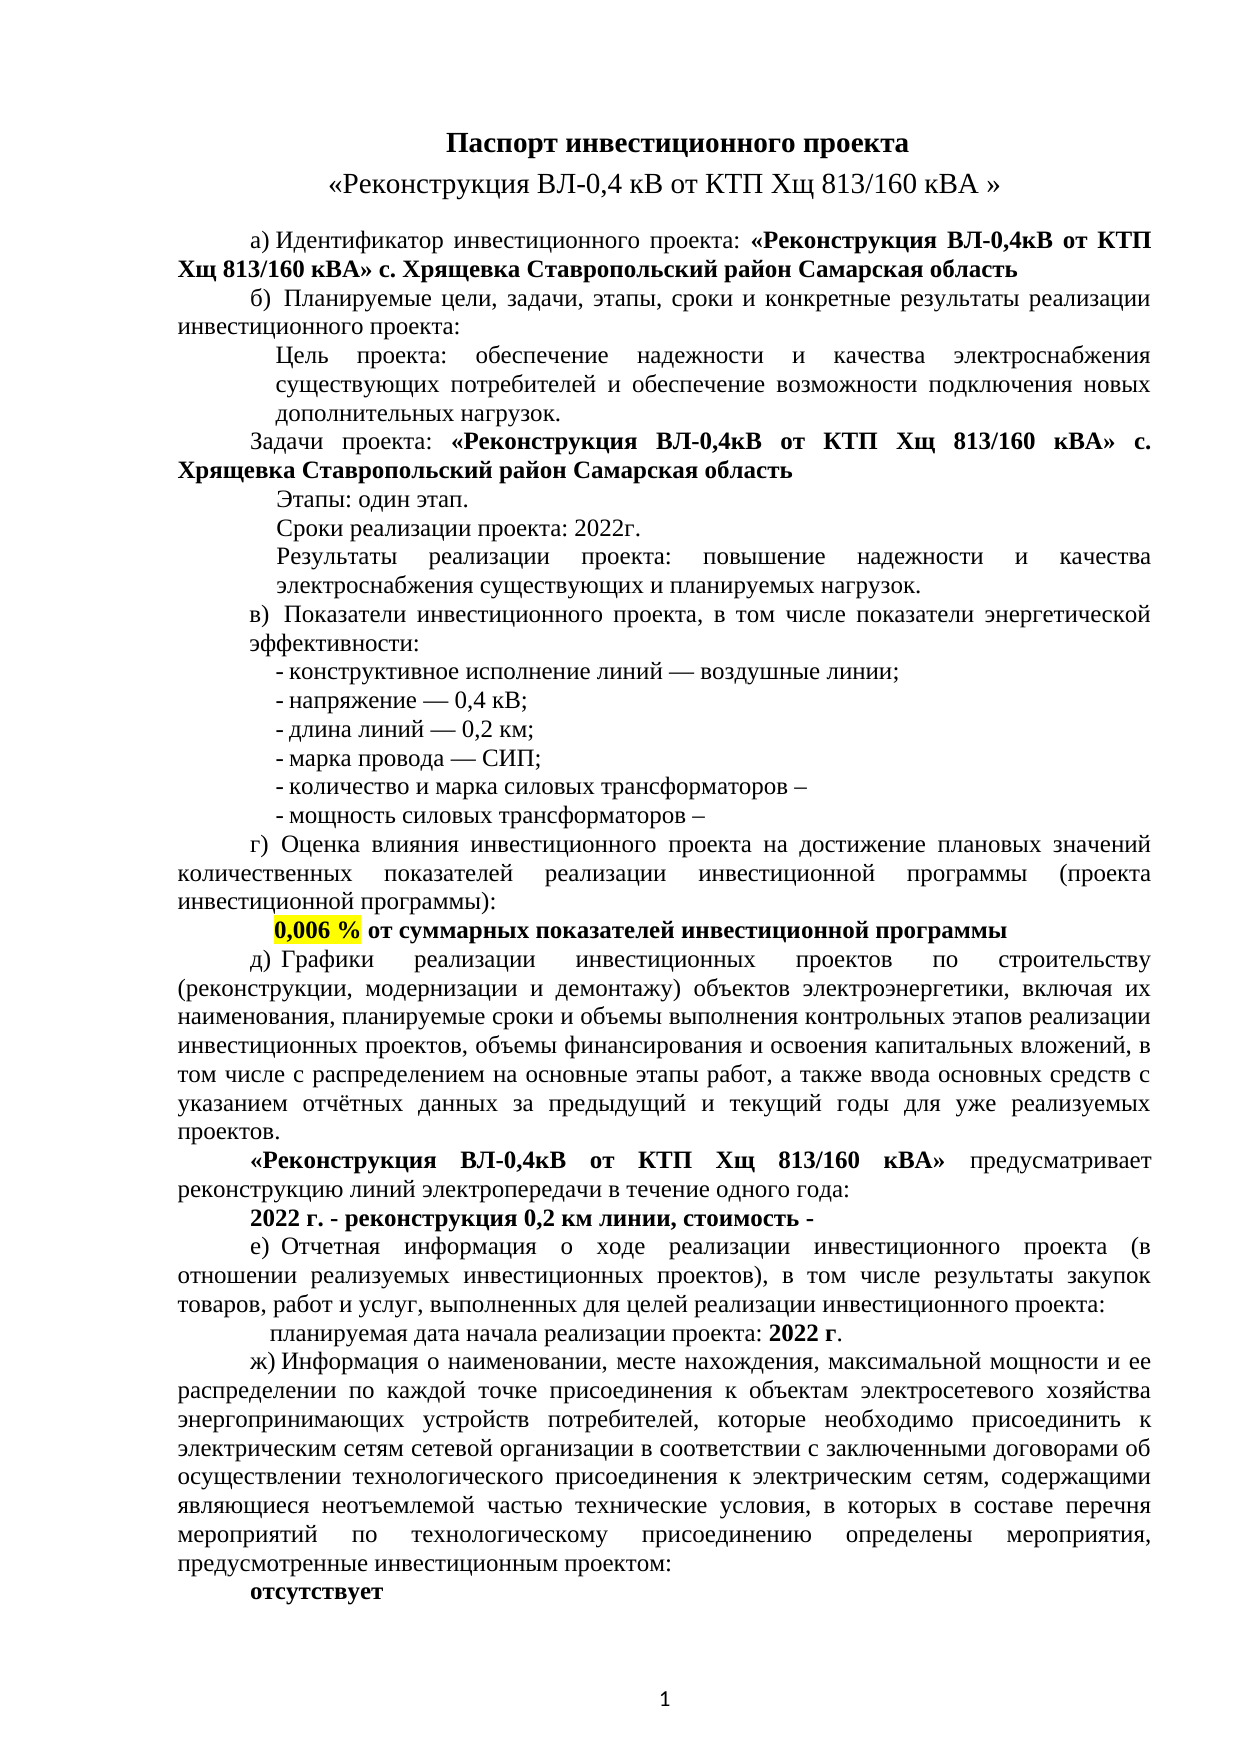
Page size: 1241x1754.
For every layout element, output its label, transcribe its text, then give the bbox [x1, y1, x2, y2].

text 2022 г. - реконструкция 0,2 км линии, стоимость - [177, 1203, 1152, 1231]
text Паспорт инвестиционного проекта [446, 126, 1152, 159]
list длина линий — 0,2 км; [275, 714, 1152, 743]
text д) Графики реализации инвестиционных проектов по строительству (реконструкции, модернизации и демонтажу) объектов электроэнергетики, включая их наименования, планируемые сроки и объемы выполнения контрольных этапов реализации инвестиционных проектов, объемы финансирования и освоения капитальных вложений, в том числе с распределением на основные этапы работ, а также ввода основных средств с указанием отчётных данных за предыдущий и текущий годы для уже реализуемых проектов. [177, 944, 1152, 1145]
list марка провода — СИП; [275, 743, 1152, 771]
text Этапы: один этап. [276, 484, 960, 513]
list мощность силовых трансформаторов – [275, 800, 1152, 829]
text в) Показатели инвестиционного проекта, в том числе показатели энергетической эффективности: [249, 599, 1152, 656]
text Результаты реализации проекта: повышение надежности и качества электроснабжения существующих и планируемых нагрузок. [276, 541, 1152, 599]
text 0,006 % от суммарных показателей инвестиционной программы [361, 915, 1152, 944]
text Задачи проекта: «Реконструкция ВЛ-0,4кВ от КТП Хщ 813/160 кВА» с. Хрящевка Ставропольский район Самарская область [177, 426, 1152, 484]
text Сроки реализации проекта: 2022г. [276, 513, 1152, 541]
text е) Отчетная информация о ходе реализации инвестиционного проекта (в отношении реализуемых инвестиционных проектов), в том числе результаты закупок товаров, работ и услуг, выполненных для целей реализации инвестиционного проекта: [177, 1231, 1152, 1318]
text б) Планируемые цели, задачи, этапы, сроки и конкретные результаты реализации инвестиционного проекта: [177, 283, 1152, 340]
text г) Оценка влияния инвестиционного проекта на достижение плановых значений количественных показателей реализации инвестиционной программы (проекта инвестиционной программы): [177, 829, 1152, 915]
text а) Идентификатор инвестиционного проекта: «Реконструкция ВЛ-0,4кВ от КТП Хщ 813/160 кВА» с. Хрящевка Ставропольский район Самарская область [177, 225, 1152, 283]
list напряжение — 0,4 кВ; [275, 685, 1152, 714]
text отсутствует [250, 1576, 1152, 1605]
text «Реконструкция ВЛ-0,4кВ от КТП Хщ 813/160 кВА» предусматривает реконструкцию линий электропередачи в течение одного года: [177, 1145, 1152, 1203]
list количество и марка силовых трансформаторов – [275, 771, 1152, 800]
text планируемая дата начала реализации проекта: 2022 г. [269, 1318, 1152, 1346]
list конструктивное исполнение линий — воздушные линии; [275, 656, 1152, 685]
text Цель проекта: обеспечение надежности и качества электроснабжения существующих потребителей и обеспечение возможности подключения новых дополнительных нагрузок. [275, 340, 1152, 426]
text ж) Информация о наименовании, месте нахождения, максимальной мощности и ее распределении по каждой точке присоединения к объектам электросетевого хозяйства энергопринимающих устройств потребителей, которые необходимо присоединить к электрическим сетям сетевой организации в соответствии с заключенными договорами об осуществлении технологического присоединения к электрическим сетям, содержащими являющиеся неотъемлемой частью технические условия, в которых в составе перечня мероприятий по технологическому присоединению определены мероприятия, предусмотренные инвестиционным проектом: [177, 1346, 1152, 1576]
text «Реконструкция ВЛ-0,4 кВ от КТП Хщ 813/160 кВА » [177, 167, 1152, 200]
